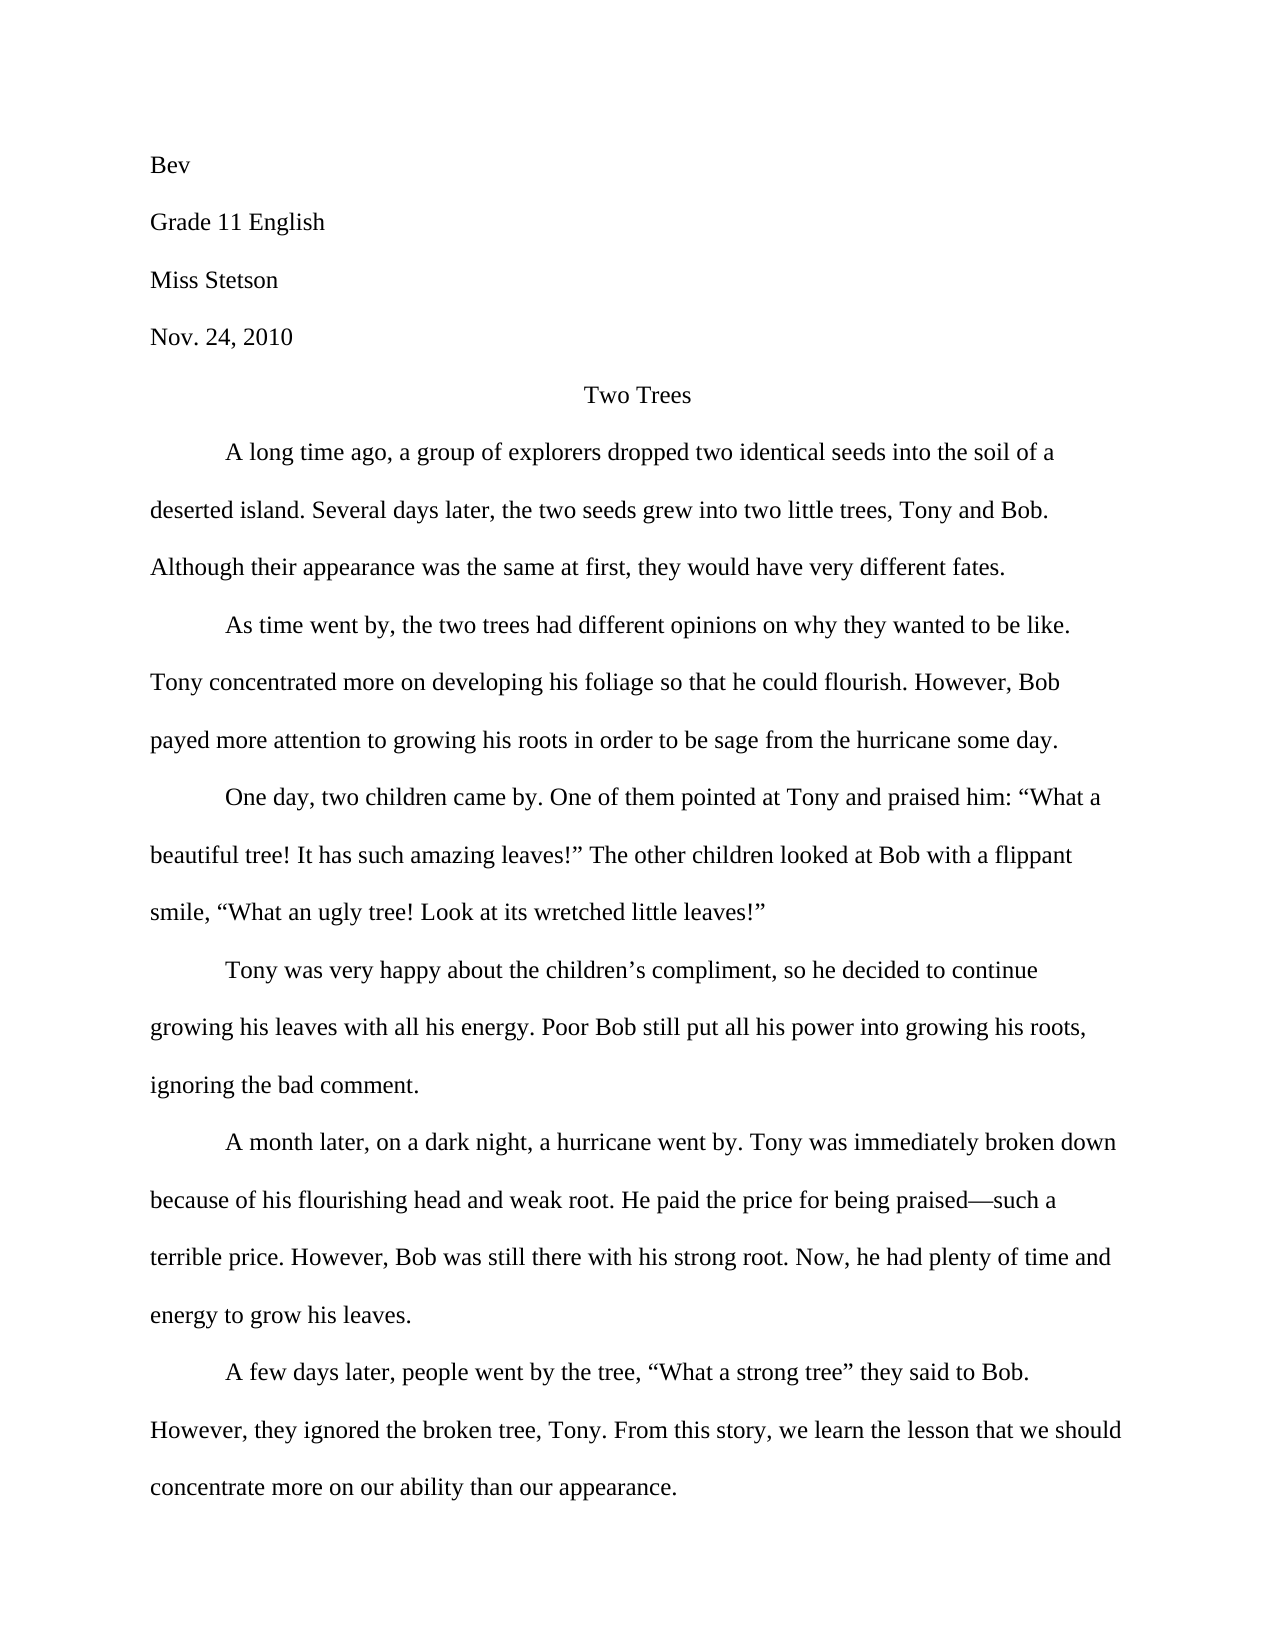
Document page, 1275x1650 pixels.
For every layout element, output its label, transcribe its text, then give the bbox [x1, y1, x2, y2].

text A long time ago, a group of explorers dropped two identical seeds into the soil of a deserted island. Several days later, the two seeds grew into two little trees, Tony and Bob. Although their appearance was the same at first, they would have very different fates. [150, 437, 1125, 581]
text Bev [150, 150, 1125, 179]
text As time went by, the two trees had different opinions on why they wanted to be like. Tony concentrated more on developing his foliage so that he could flourish. However, Bob payed more attention to growing his roots in order to be sage from the hurricane some day. [150, 610, 1125, 754]
text A month later, on a dark night, a hurricane went by. Tony was immediately broken down because of his flourishing head and weak root. He paid the price for being praised—such a terrible price. However, Bob was still there with his strong root. Now, he had plenty of time and energy to grow his leaves. [150, 1127, 1125, 1329]
text Miss Stetson [150, 265, 1125, 294]
text Grade 11 English [150, 207, 1125, 236]
text Tony was very happy about the children’s compliment, so he decided to continue growing his leaves with all his energy. Poor Bob still put all his power into growing his roots, ignoring the bad comment. [150, 955, 1125, 1099]
text One day, two children came by. One of them pointed at Tony and praised him: “What a beautiful tree! It has such amazing leaves!” The other children looked at Bob with a flippant smile, “What an ugly tree! Look at its wretched little leaves!” [150, 782, 1125, 926]
text A few days later, people went by the tree, “What a strong tree” they said to Bob. However, they ignored the broken tree, Tony. From this story, we learn the lesson that we should concentrate more on our ability than our appearance. [150, 1357, 1125, 1501]
text Nov. 24, 2010 [150, 322, 1125, 351]
text Two Trees [150, 380, 1125, 409]
